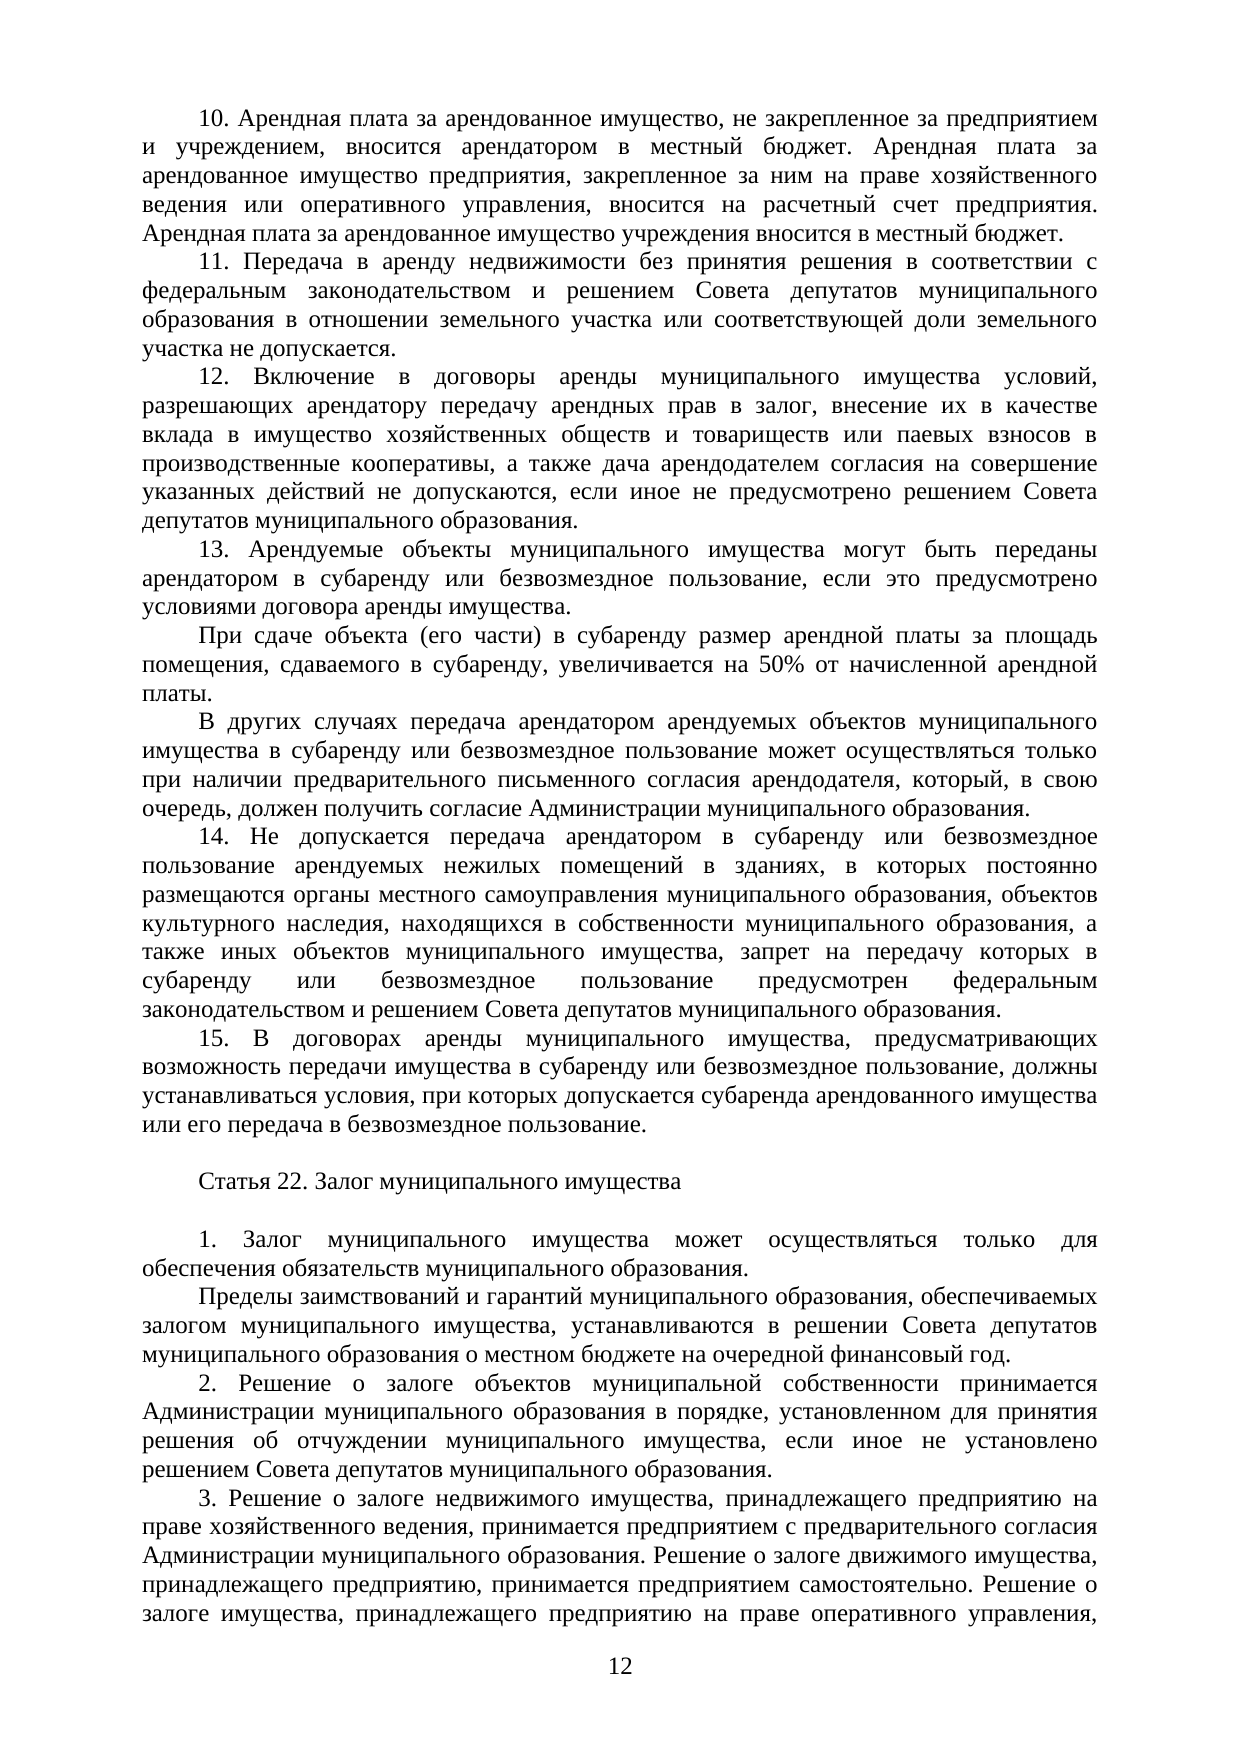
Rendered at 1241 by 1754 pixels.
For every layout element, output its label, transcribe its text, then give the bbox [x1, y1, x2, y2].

text 11. Передача в аренду недвижимости без принятия решения в соответствии с федеральным законодательством и решением Совета депутатов муниципального образования в отношении земельного участка или соответствующей доли земельного участка не допускается. [142, 246, 1098, 361]
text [142, 1483, 1098, 1626]
text 15. В договорах аренды муниципального имущества, предусматривающих возможность передачи имущества в субаренду или безвозмездное пользование, должны устанавливаться условия, при которых допускается субаренда арендованного имущества или его передача в безвозмездное пользование. [142, 1023, 1098, 1138]
text 14. Не допускается передача арендатором в субаренду или безвозмездное пользование арендуемых нежилых помещений в зданиях, в которых постоянно размещаются органы местного самоуправления муниципального образования, объектов культурного наследия, находящихся в собственности муниципального образования, а также иных объектов муниципального имущества, запрет на передачу которых в субаренду или безвозмездное пользование предусмотрен федеральным законодательством и решением Совета депутатов муниципального образования. [142, 821, 1098, 1023]
text В других случаях передача арендатором арендуемых объектов муниципального имущества в субаренду или безвозмездное пользование может осуществляться только при наличии предварительного письменного согласия арендодателя, который, в свою очередь, должен получить согласие Администрации муниципального образования. [142, 706, 1098, 821]
text 2. Решение о залоге объектов муниципальной собственности принимается Администрации муниципального образования в порядке, установленном для принятия решения об отчуждении муниципального имущества, если иное не установлено решением Совета депутатов муниципального образования. [142, 1368, 1098, 1483]
text 13. Арендуемые объекты муниципального имущества могут быть переданы арендатором в субаренду или безвозмездное пользование, если это предусмотрено условиями договора аренды имущества. [142, 534, 1098, 620]
text 10. Арендная плата за арендованное имущество, не закрепленное за предприятием и учреждением, вносится арендатором в местный бюджет. Арендная плата за арендованное имущество предприятия, закрепленное за ним на праве хозяйственного ведения или оперативного управления, вносится на расчетный счет предприятия. Арендная плата за арендованное имущество учреждения вносится в местный бюджет. [142, 103, 1098, 246]
text 12. Включение в договоры аренды муниципального имущества условий, разрешающих арендатору передачу арендных прав в залог, внесение их в качестве вклада в имущество хозяйственных обществ и товариществ или паевых взносов в производственные кооперативы, а также дача арендодателем согласия на совершение указанных действий не допускаются, если иное не предусмотрено решением Совета депутатов муниципального образования. [142, 361, 1098, 534]
text При сдаче объекта (его части) в субаренду размер арендной платы за площадь помещения, сдаваемого в субаренду, увеличивается на 50% от начисленной арендной платы. [142, 620, 1098, 706]
text Пределы заимствований и гарантий муниципального образования, обеспечиваемых залогом муниципального имущества, устанавливаются в решении Совета депутатов муниципального образования о местном бюджете на очередной финансовый год. [142, 1281, 1098, 1368]
text 1. Залог муниципального имущества может осуществляться только для обеспечения обязательств муниципального образования. [142, 1224, 1098, 1281]
text Статья 22. Залог муниципального имущества [142, 1166, 1098, 1195]
